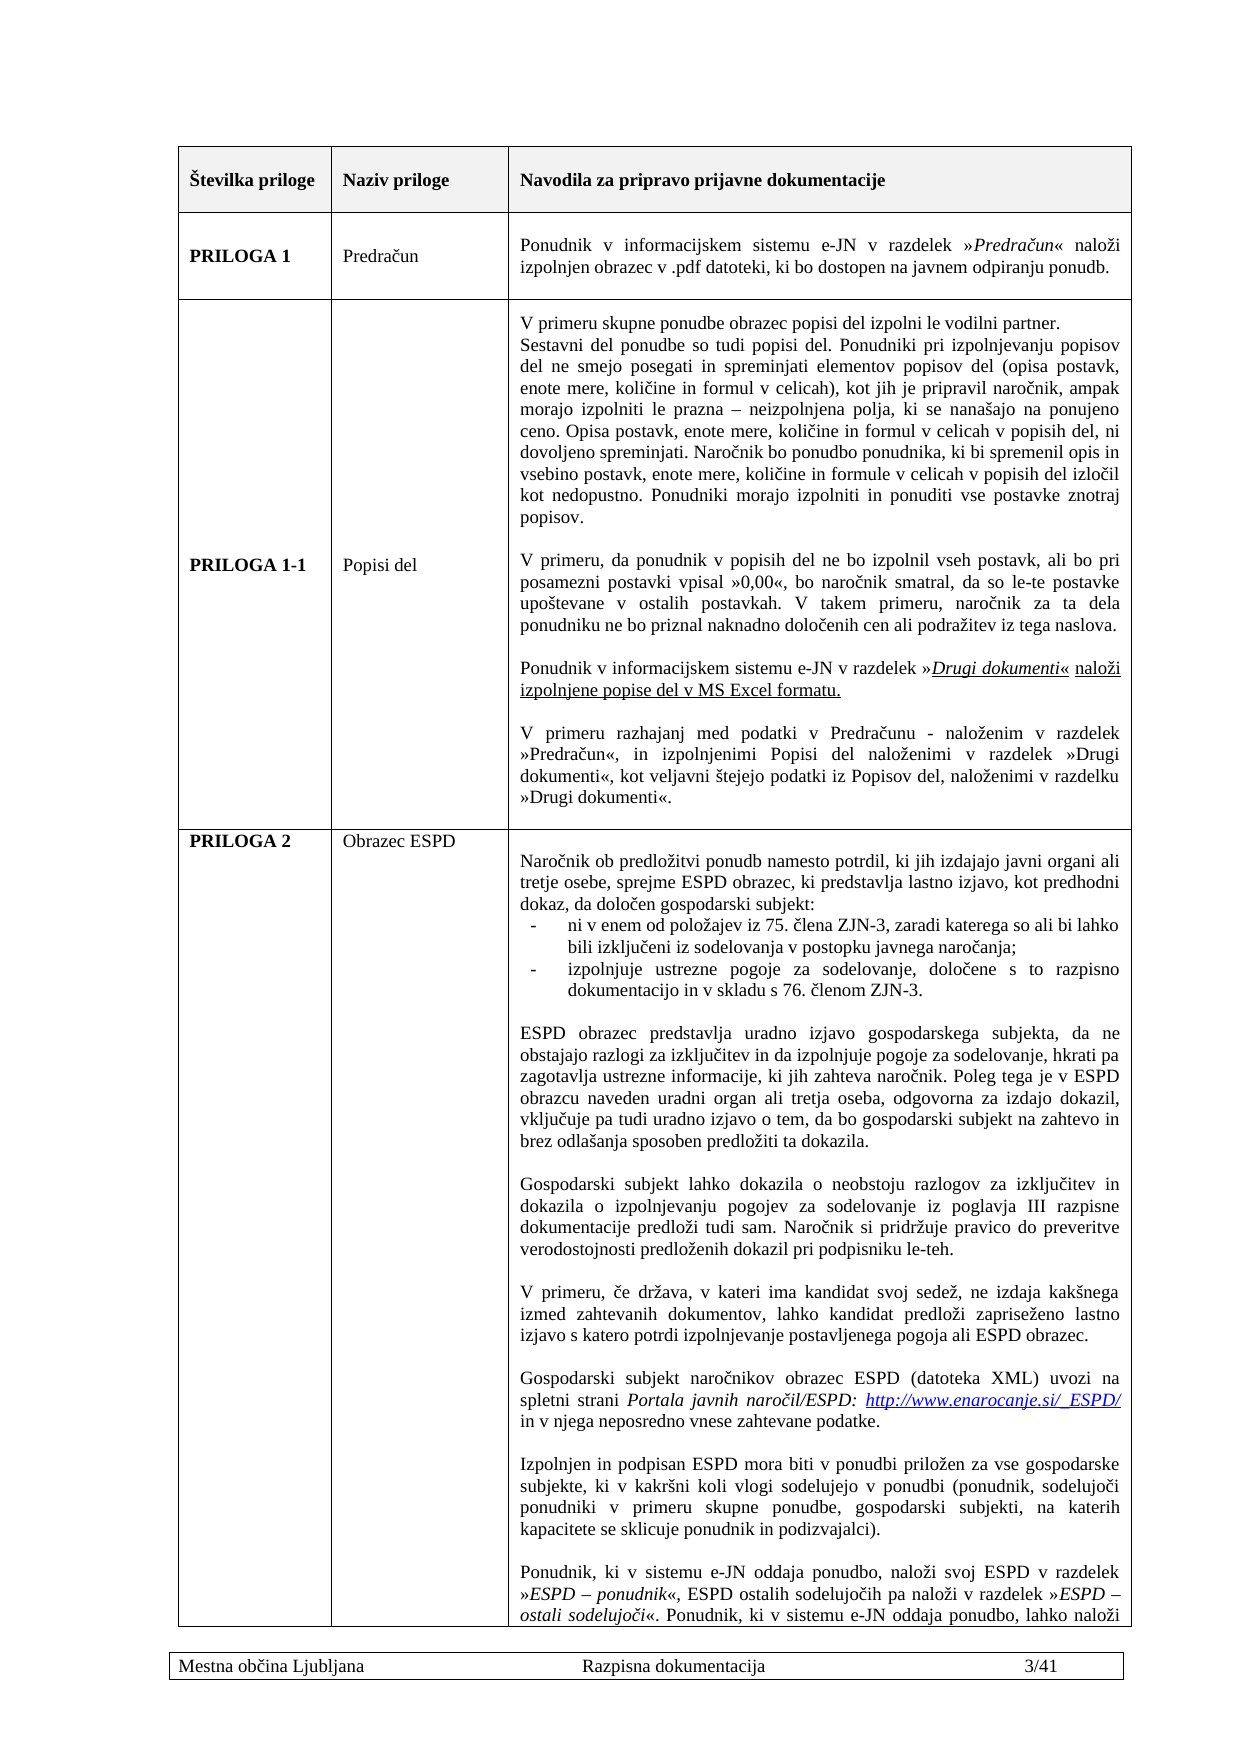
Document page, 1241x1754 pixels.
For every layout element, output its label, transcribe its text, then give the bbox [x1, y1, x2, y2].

table_header Številka priloge [179, 147, 331, 212]
table_cell Ponudnik v informacijskem sistemu e-JN v razdelek »Predračun« naloži izpolnjen obrazec v .pdf datoteki, ki bo dostopen na javnem odpiranju ponudb. [509, 213, 1131, 299]
table_header Naziv priloge [332, 147, 508, 212]
table_cell Obrazec ESPD [332, 830, 508, 1626]
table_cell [509, 830, 1131, 1626]
table_cell Predračun [332, 213, 508, 299]
table_cell Popisi del [332, 300, 508, 829]
table_cell V primeru skupne ponudbe obrazec popisi del izpolni le vodilni partner. Sestavni del ponudbe so tudi popisi del. Ponudniki pri izpolnjevanju popisov del ne smejo posegati in spreminjati elementov popisov del (opisa postavk, enote mere, količine in formul v celicah), kot jih je pripravil naročnik, ampak morajo izpolniti le prazna – neizpolnjena polja, ki se nanašajo na ponujeno ceno. Opisa postavk, enote mere, količine in formul v celicah v popisih del, ni dovoljeno spreminjati. Naročnik bo ponudbo ponudnika, ki bi spremenil opis in vsebino postavk, enote mere, količine in formule v celicah v popisih del izločil kot nedopustno. Ponudniki morajo izpolniti in ponuditi vse postavke znotraj popisov. V primeru, da ponudnik v popisih del ne bo izpolnil vseh postavk, ali bo pri posamezni postavki vpisal »0,00«, bo naročnik smatral, da so le-te postavke upoštevane v ostalih postavkah. V takem primeru, naročnik za ta dela ponudniku ne bo priznal naknadno določenih cen ali podražitev iz tega naslova. Ponudnik v informacijskem sistemu e-JN v razdelek »Drugi dokumenti« naloži izpolnjene popise del v MS Excel formatu. V primeru razhajanj med podatki v Predračunu - naloženim v razdelek »Predračun«, in izpolnjenimi Popisi del naloženimi v razdelek »Drugi dokumenti«, kot veljavni štejejo podatki iz Popisov del, naloženimi v razdelku »Drugi dokumenti«. [509, 300, 1131, 829]
table_cell PRILOGA 2 [179, 830, 331, 1626]
table_cell PRILOGA 1-1 [179, 300, 331, 829]
table_cell PRILOGA 1 [179, 213, 331, 299]
table_header Navodila za pripravo prijavne dokumentacije [509, 147, 1131, 212]
